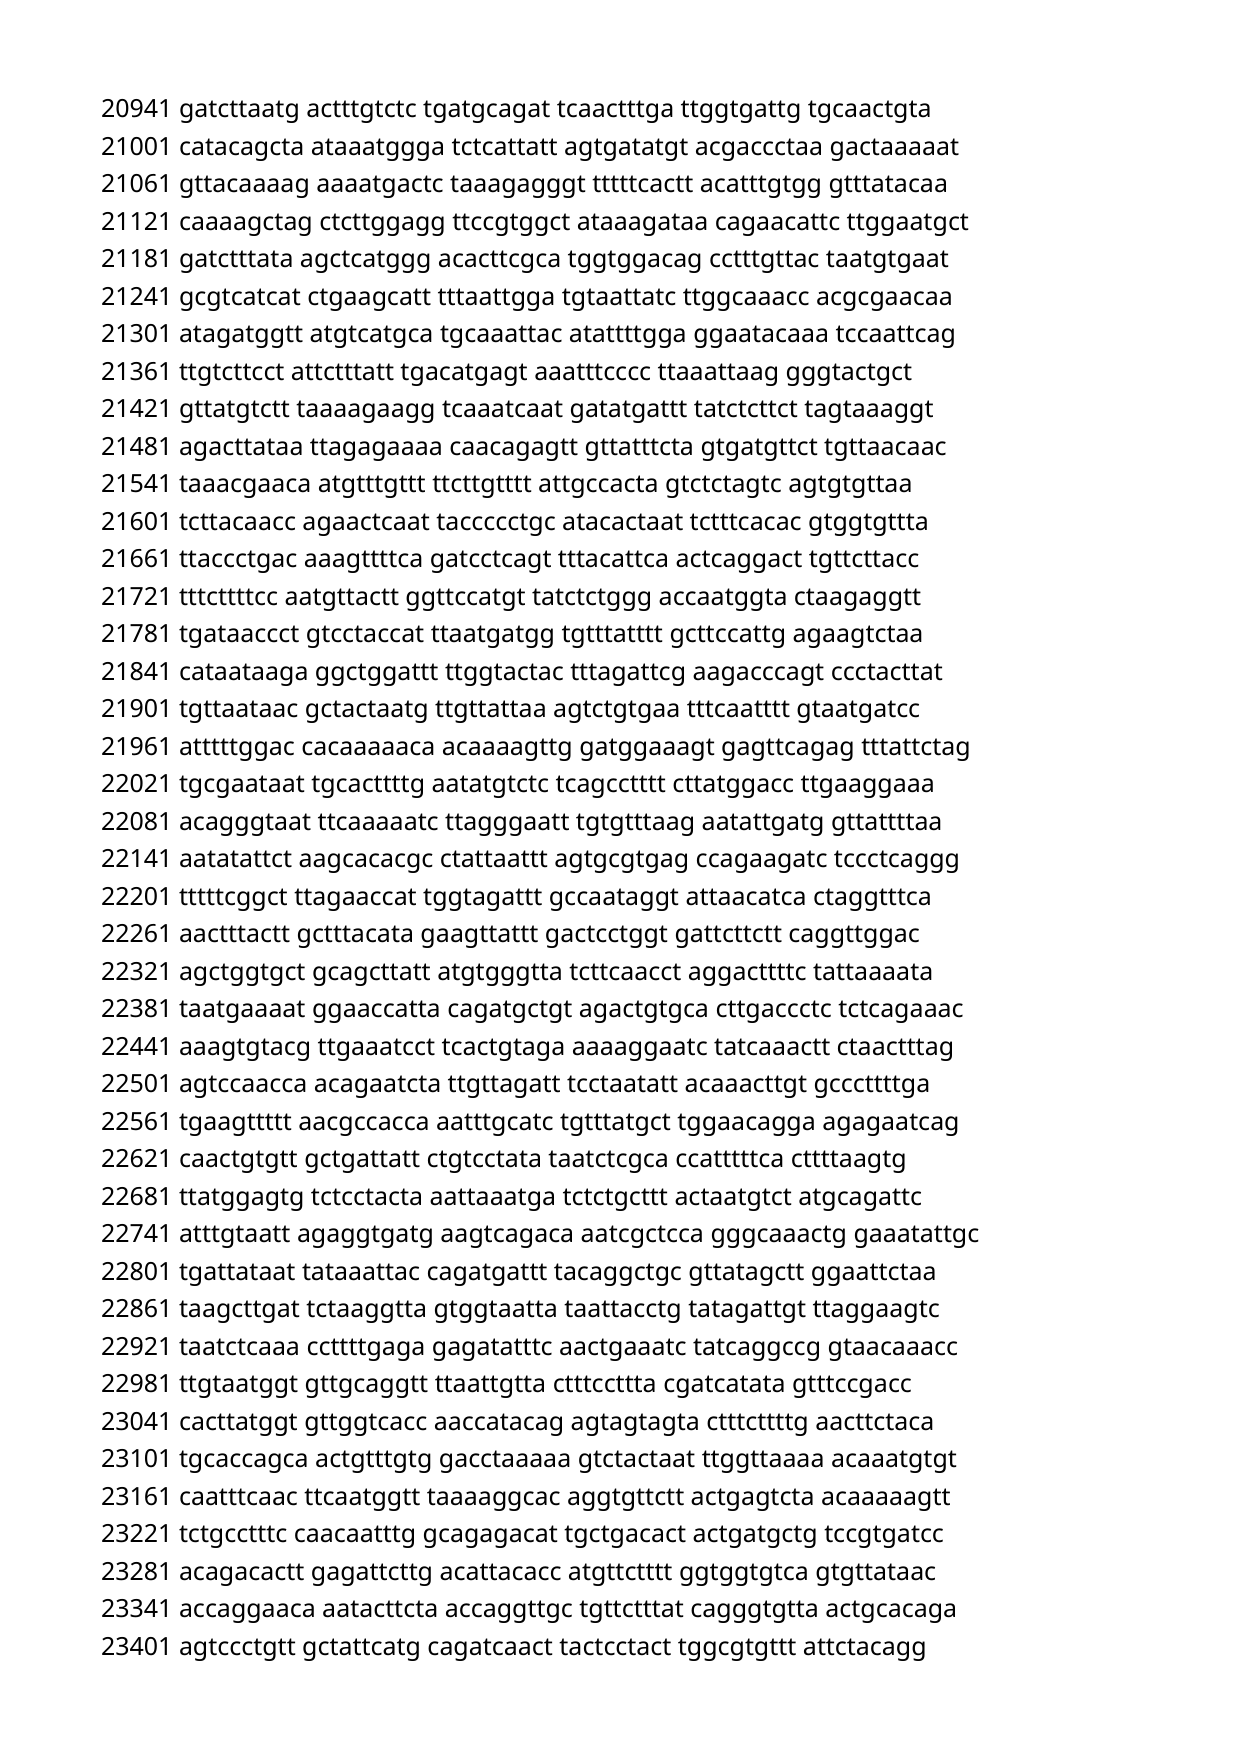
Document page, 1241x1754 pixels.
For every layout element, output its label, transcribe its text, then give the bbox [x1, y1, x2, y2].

text 21001 catacagcta ataaatggga tctcattatt agtgatatgt acgaccctaa gactaaaaat [75, 127, 1165, 164]
text 21541 taaacgaaca atgtttgttt ttcttgtttt attgccacta gtctctagtc agtgtgttaa [75, 464, 1165, 502]
text 21961 atttttggac cacaaaaaca acaaaagttg gatggaaagt gagttcagag tttattctag [75, 727, 1165, 764]
text 22681 ttatggagtg tctcctacta aattaaatga tctctgcttt actaatgtct atgcagattc [75, 1177, 1165, 1214]
text 22621 caactgtgtt gctgattatt ctgtcctata taatctcgca ccatttttca cttttaagtg [75, 1139, 1165, 1177]
text 23341 accaggaaca aatacttcta accaggttgc tgttctttat cagggtgtta actgcacaga [75, 1589, 1165, 1627]
text 21661 ttaccctgac aaagttttca gatcctcagt tttacattca actcaggact tgttcttacc [75, 539, 1165, 577]
text 23161 caatttcaac ttcaatggtt taaaaggcac aggtgttctt actgagtcta acaaaaagtt [75, 1477, 1165, 1514]
text 22261 aactttactt gctttacata gaagttattt gactcctggt gattcttctt caggttggac [75, 914, 1165, 952]
text 22441 aaagtgtacg ttgaaatcct tcactgtaga aaaaggaatc tatcaaactt ctaactttag [75, 1027, 1165, 1064]
text 21421 gttatgtctt taaaagaagg tcaaatcaat gatatgattt tatctcttct tagtaaaggt [75, 389, 1165, 427]
text 22081 acagggtaat ttcaaaaatc ttagggaatt tgtgtttaag aatattgatg gttattttaa [75, 802, 1165, 839]
text 21841 cataataaga ggctggattt ttggtactac tttagattcg aagacccagt ccctacttat [75, 652, 1165, 689]
text 22021 tgcgaataat tgcacttttg aatatgtctc tcagcctttt cttatggacc ttgaaggaaa [75, 764, 1165, 802]
text 21181 gatctttata agctcatggg acacttcgca tggtggacag cctttgttac taatgtgaat [75, 239, 1165, 277]
text 20941 gatcttaatg actttgtctc tgatgcagat tcaactttga ttggtgattg tgcaactgta [75, 89, 1165, 127]
text 21721 tttcttttcc aatgttactt ggttccatgt tatctctggg accaatggta ctaagaggtt [75, 577, 1165, 614]
text 22741 atttgtaatt agaggtgatg aagtcagaca aatcgctcca gggcaaactg gaaatattgc [75, 1214, 1165, 1252]
text 22381 taatgaaaat ggaaccatta cagatgctgt agactgtgca cttgaccctc tctcagaaac [75, 989, 1165, 1027]
text 22141 aatatattct aagcacacgc ctattaattt agtgcgtgag ccagaagatc tccctcaggg [75, 839, 1165, 877]
text 22801 tgattataat tataaattac cagatgattt tacaggctgc gttatagctt ggaattctaa [75, 1252, 1165, 1289]
text 21901 tgttaataac gctactaatg ttgttattaa agtctgtgaa tttcaatttt gtaatgatcc [75, 689, 1165, 727]
text 21781 tgataaccct gtcctaccat ttaatgatgg tgtttatttt gcttccattg agaagtctaa [75, 614, 1165, 652]
text 23101 tgcaccagca actgtttgtg gacctaaaaa gtctactaat ttggttaaaa acaaatgtgt [75, 1439, 1165, 1477]
text 22321 agctggtgct gcagcttatt atgtgggtta tcttcaacct aggacttttc tattaaaata [75, 952, 1165, 989]
text 23281 acagacactt gagattcttg acattacacc atgttctttt ggtggtgtca gtgttataac [75, 1552, 1165, 1589]
text 22921 taatctcaaa ccttttgaga gagatatttc aactgaaatc tatcaggccg gtaacaaacc [75, 1327, 1165, 1364]
text 22501 agtccaacca acagaatcta ttgttagatt tcctaatatt acaaacttgt gcccttttga [75, 1064, 1165, 1102]
text 22561 tgaagttttt aacgccacca aatttgcatc tgtttatgct tggaacagga agagaatcag [75, 1102, 1165, 1139]
text 22981 ttgtaatggt gttgcaggtt ttaattgtta ctttccttta cgatcatata gtttccgacc [75, 1364, 1165, 1402]
text 23221 tctgcctttc caacaatttg gcagagacat tgctgacact actgatgctg tccgtgatcc [75, 1514, 1165, 1552]
text 23041 cacttatggt gttggtcacc aaccatacag agtagtagta ctttcttttg aacttctaca [75, 1402, 1165, 1439]
text 21361 ttgtcttcct attctttatt tgacatgagt aaatttcccc ttaaattaag gggtactgct [75, 352, 1165, 389]
text 21241 gcgtcatcat ctgaagcatt tttaattgga tgtaattatc ttggcaaacc acgcgaacaa [75, 277, 1165, 314]
text 22861 taagcttgat tctaaggtta gtggtaatta taattacctg tatagattgt ttaggaagtc [75, 1289, 1165, 1327]
text 21121 caaaagctag ctcttggagg ttccgtggct ataaagataa cagaacattc ttggaatgct [75, 202, 1165, 239]
text 21481 agacttataa ttagagaaaa caacagagtt gttatttcta gtgatgttct tgttaacaac [75, 427, 1165, 464]
text 21061 gttacaaaag aaaatgactc taaagagggt tttttcactt acatttgtgg gtttatacaa [75, 164, 1165, 202]
text 21301 atagatggtt atgtcatgca tgcaaattac atattttgga ggaatacaaa tccaattcag [75, 314, 1165, 352]
text 21601 tcttacaacc agaactcaat taccccctgc atacactaat tctttcacac gtggtgttta [75, 502, 1165, 539]
text 22201 tttttcggct ttagaaccat tggtagattt gccaataggt attaacatca ctaggtttca [75, 877, 1165, 914]
text 23401 agtccctgtt gctattcatg cagatcaact tactcctact tggcgtgttt attctacagg [75, 1627, 1165, 1664]
